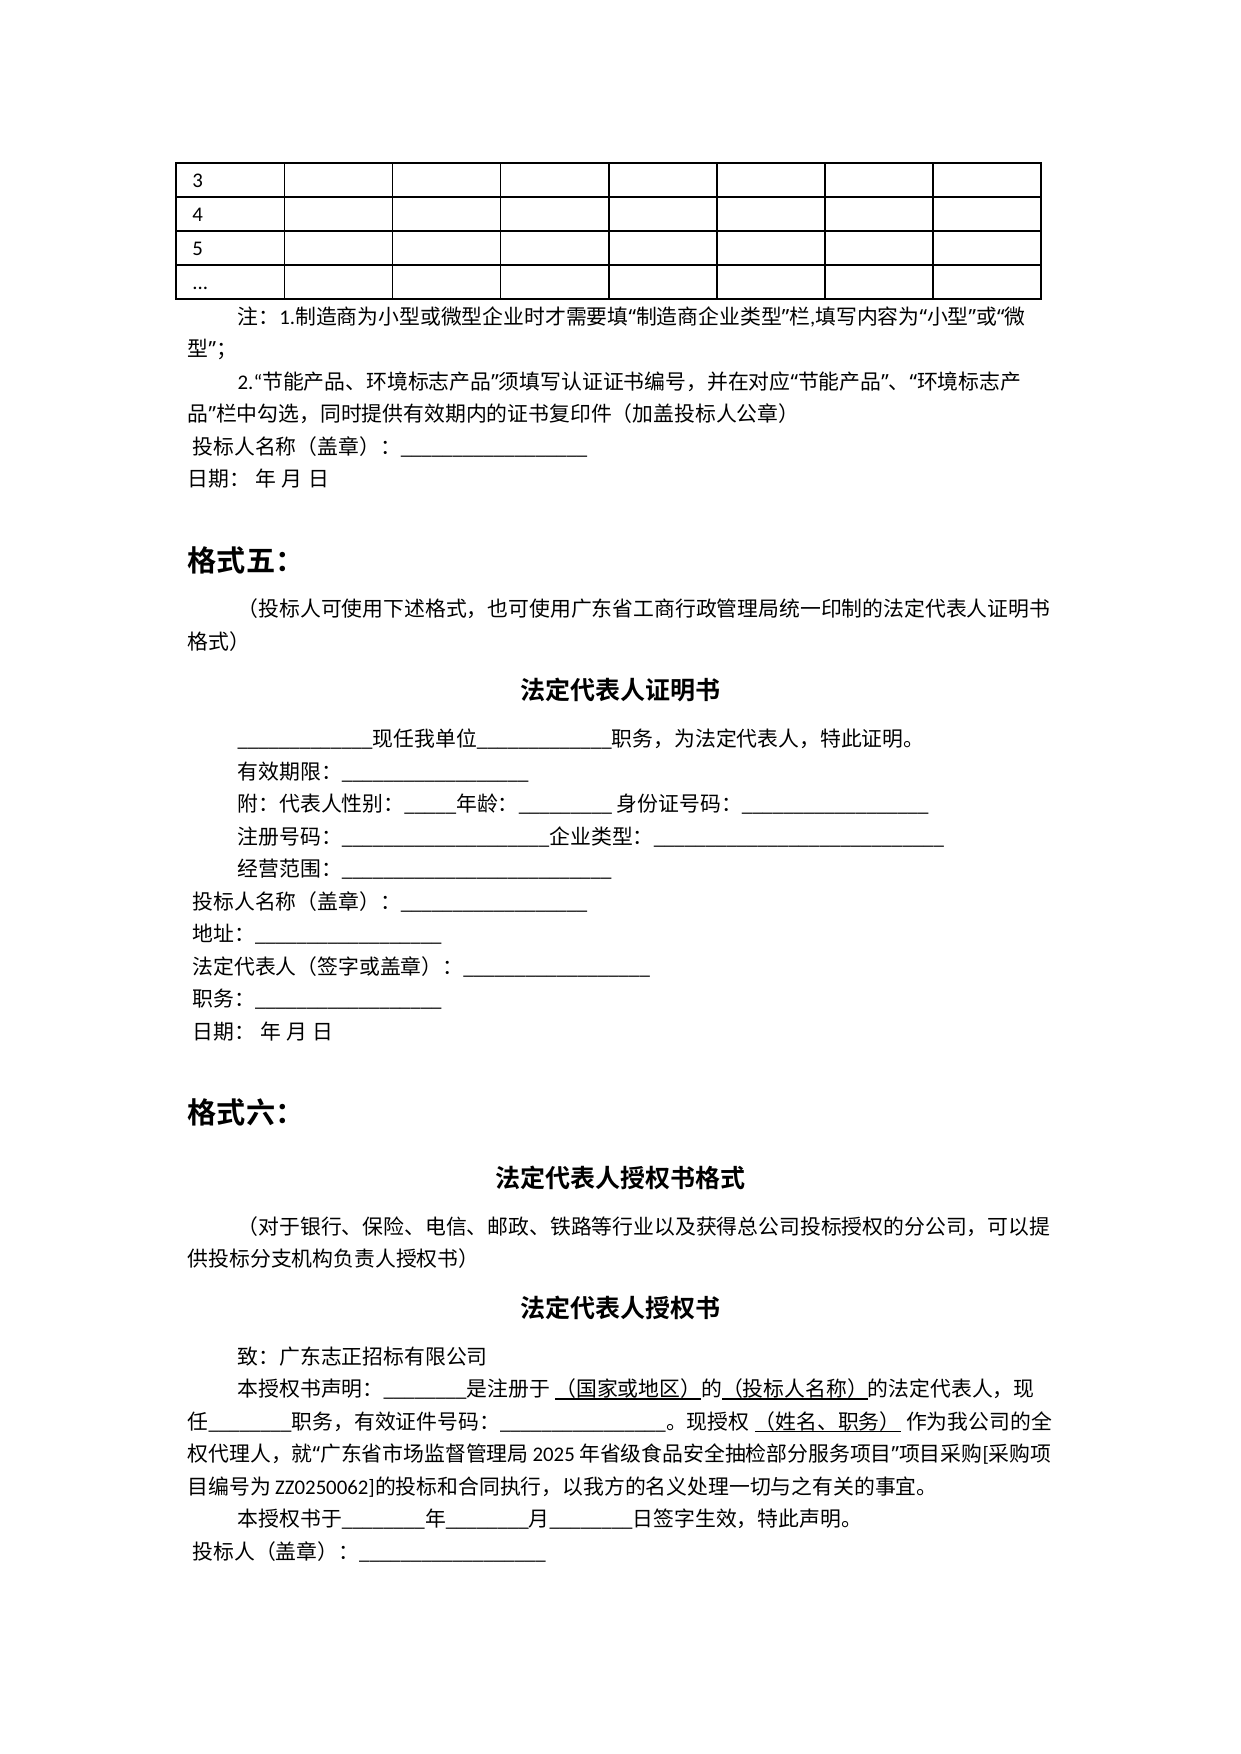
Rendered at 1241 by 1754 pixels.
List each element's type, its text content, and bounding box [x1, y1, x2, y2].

text 有效期限：__________________ [187, 755, 1053, 787]
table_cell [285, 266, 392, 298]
text 注：1.制造商为小型或微型企业时才需要填“制造商企业类型”栏,填写内容为“小型”或“微型”； [187, 300, 1053, 365]
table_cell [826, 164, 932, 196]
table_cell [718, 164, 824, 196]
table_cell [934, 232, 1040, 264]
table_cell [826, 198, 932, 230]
text 格式五： [187, 527, 1053, 592]
text 法定代表人证明书 [187, 657, 1053, 722]
text 经营范围：__________________________ [187, 852, 1053, 885]
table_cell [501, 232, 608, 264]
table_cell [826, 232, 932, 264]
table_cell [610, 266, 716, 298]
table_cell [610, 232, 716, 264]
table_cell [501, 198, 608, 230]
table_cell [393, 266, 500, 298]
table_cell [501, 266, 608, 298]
text 格式六： [187, 1080, 1053, 1145]
text 投标人名称（盖章）：__________________ [187, 885, 1053, 917]
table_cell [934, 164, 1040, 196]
text 注册号码：____________________企业类型：____________________________ [187, 820, 1053, 852]
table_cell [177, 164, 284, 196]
text 法定代表人授权书 [187, 1275, 1053, 1340]
text 投标人（盖章）：__________________ [187, 1535, 1053, 1567]
text 本授权书于________年________月________日签字生效，特此声明。 [187, 1502, 1053, 1535]
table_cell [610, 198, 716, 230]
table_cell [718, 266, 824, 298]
text _____________现任我单位_____________职务，为法定代表人，特此证明。 [187, 722, 1053, 755]
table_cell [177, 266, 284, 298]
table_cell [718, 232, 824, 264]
text 2.“节能产品、环境标志产品”须填写认证证书编号，并在对应“节能产品”、“环境标志产品”栏中勾选，同时提供有效期内的证书复印件（加盖投标人公章） [187, 365, 1053, 430]
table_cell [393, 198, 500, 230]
text 法定代表人（签字或盖章）：__________________ [187, 950, 1053, 982]
text 日期： 年 月 日 [187, 462, 1053, 495]
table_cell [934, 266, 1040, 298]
text 法定代表人授权书格式 [187, 1145, 1053, 1210]
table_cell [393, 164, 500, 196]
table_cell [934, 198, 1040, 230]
text 本授权书声明：________是注册于 （国家或地区）的（投标人名称）的法定代表人，现任________职务，有效证件号码：________________。现授权 （姓名、职务） 作为我公司的全权代理人，就“广东省市场监督管理局2025年省级食品安全抽检部分服务项目”项目采购[采购项目编号为ZZ0250062]的投标和合同执行，以我方的名义处理一切与之有关的事宜。 [187, 1372, 1053, 1502]
text 致：广东志正招标有限公司 [187, 1340, 1053, 1372]
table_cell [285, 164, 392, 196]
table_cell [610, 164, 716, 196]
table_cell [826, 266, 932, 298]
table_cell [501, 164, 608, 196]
text 日期： 年 月 日 [187, 1015, 1053, 1047]
text 附：代表人性别：_____年龄：_________ 身份证号码：__________________ [187, 787, 1053, 820]
text （投标人可使用下述格式，也可使用广东省工商行政管理局统一印制的法定代表人证明书格式） [187, 592, 1053, 657]
text 职务：__________________ [187, 982, 1053, 1015]
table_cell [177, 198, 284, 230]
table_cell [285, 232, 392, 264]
text 地址：__________________ [187, 917, 1053, 950]
text （对于银行、保险、电信、邮政、铁路等行业以及获得总公司投标授权的分公司，可以提供投标分支机构负责人授权书） [187, 1210, 1053, 1275]
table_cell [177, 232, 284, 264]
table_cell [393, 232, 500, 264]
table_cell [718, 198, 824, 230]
text 投标人名称（盖章）：__________________ [187, 430, 1053, 462]
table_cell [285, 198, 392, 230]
